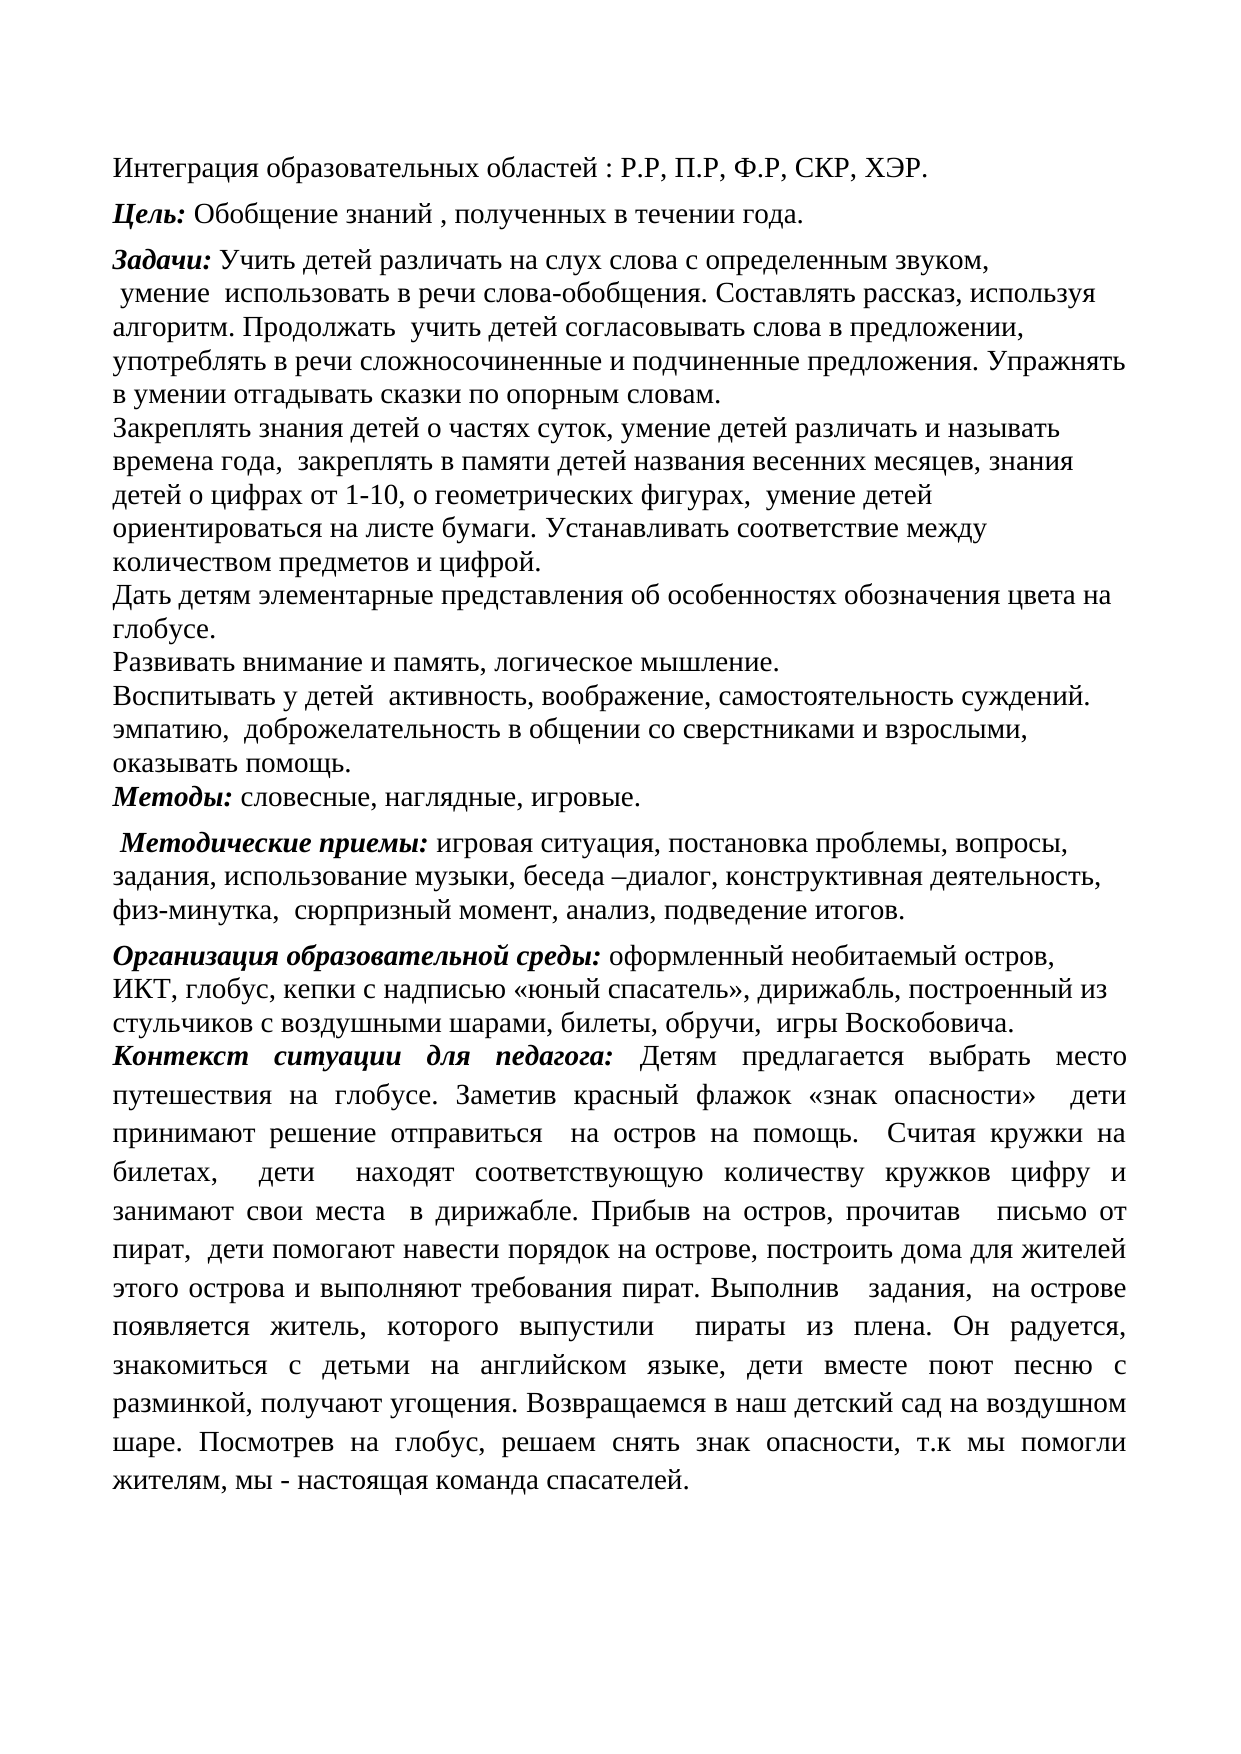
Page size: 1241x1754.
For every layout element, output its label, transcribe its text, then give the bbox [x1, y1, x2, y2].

text Задачи: Учить детей различать на слух слова с определенным звуком, умение использовать в речи слова-обобщения. Составлять рассказ, используя алгоритм. Продолжать учить детей согласовывать слова в предложении, употреблять в речи сложносочиненные и подчиненные предложения. Упражнять в умении отгадывать сказки по опорным словам. [112, 242, 1128, 410]
text Цель: Обобщение знаний , полученных в течении года. [112, 196, 1128, 229]
text Закреплять знания детей о частях суток, умение детей различать и называть времена года, закреплять в памяти детей названия весенних месяцев, знания детей о цифрах от 1-10, о геометрических фигурах, умение детей ориентироваться на листе бумаги. Устанавливать соответствие между количеством предметов и цифрой. [112, 410, 1128, 577]
text Контекст ситуации для педагога: Детям предлагается выбрать место путешествия на глобусе. Заметив красный флажок «знак опасности» дети принимают решение отправиться на остров на помощь. Считая кружки на билетах, дети находят соответствующую количеству кружков цифру и занимают свои места в дирижабле. Прибыв на остров, прочитав письмо от пират, дети помогают навести порядок на острове, построить дома для жителей этого острова и выполняют требования пират. Выполнив задания, на острове появляется житель, которого выпустили пираты из плена. Он радуется, знакомиться с детьми на английском языке, дети вместе поют песню с разминкой, получают угощения. Возвращаемся в наш детский сад на воздушном шаре. Посмотрев на глобус, решаем снять знак опасности, т.к мы помогли жителям, мы - настоящая команда спасателей. [112, 1038, 1128, 1496]
text Дать детям элементарные представления об особенностях обозначения цвета на глобусе. [112, 577, 1128, 644]
text Воспитывать у детей активность, воображение, самостоятельность суждений. эмпатию, доброжелательность в общении со сверстниками и взрослыми, оказывать помощь. [112, 678, 1128, 779]
text Методы: словесные, наглядные, игровые. [112, 779, 1128, 812]
text Интеграция образовательных областей : Р.Р, П.Р, Ф.Р, СКР, ХЭР. [112, 150, 1128, 183]
text Развивать внимание и память, логическое мышление. [112, 644, 1128, 678]
text Методические приемы: игровая ситуация, постановка проблемы, вопросы, задания, использование музыки, беседа –диалог, конструктивная деятельность, физ-минутка, сюрпризный момент, анализ, подведение итогов. [112, 825, 1128, 925]
text Организация образовательной среды: оформленный необитаемый остров, ИКТ, глобус, кепки с надписью «юный спасатель», дирижабль, построенный из стульчиков с воздушными шарами, билеты, обручи, игры Воскобовича. [112, 938, 1128, 1038]
